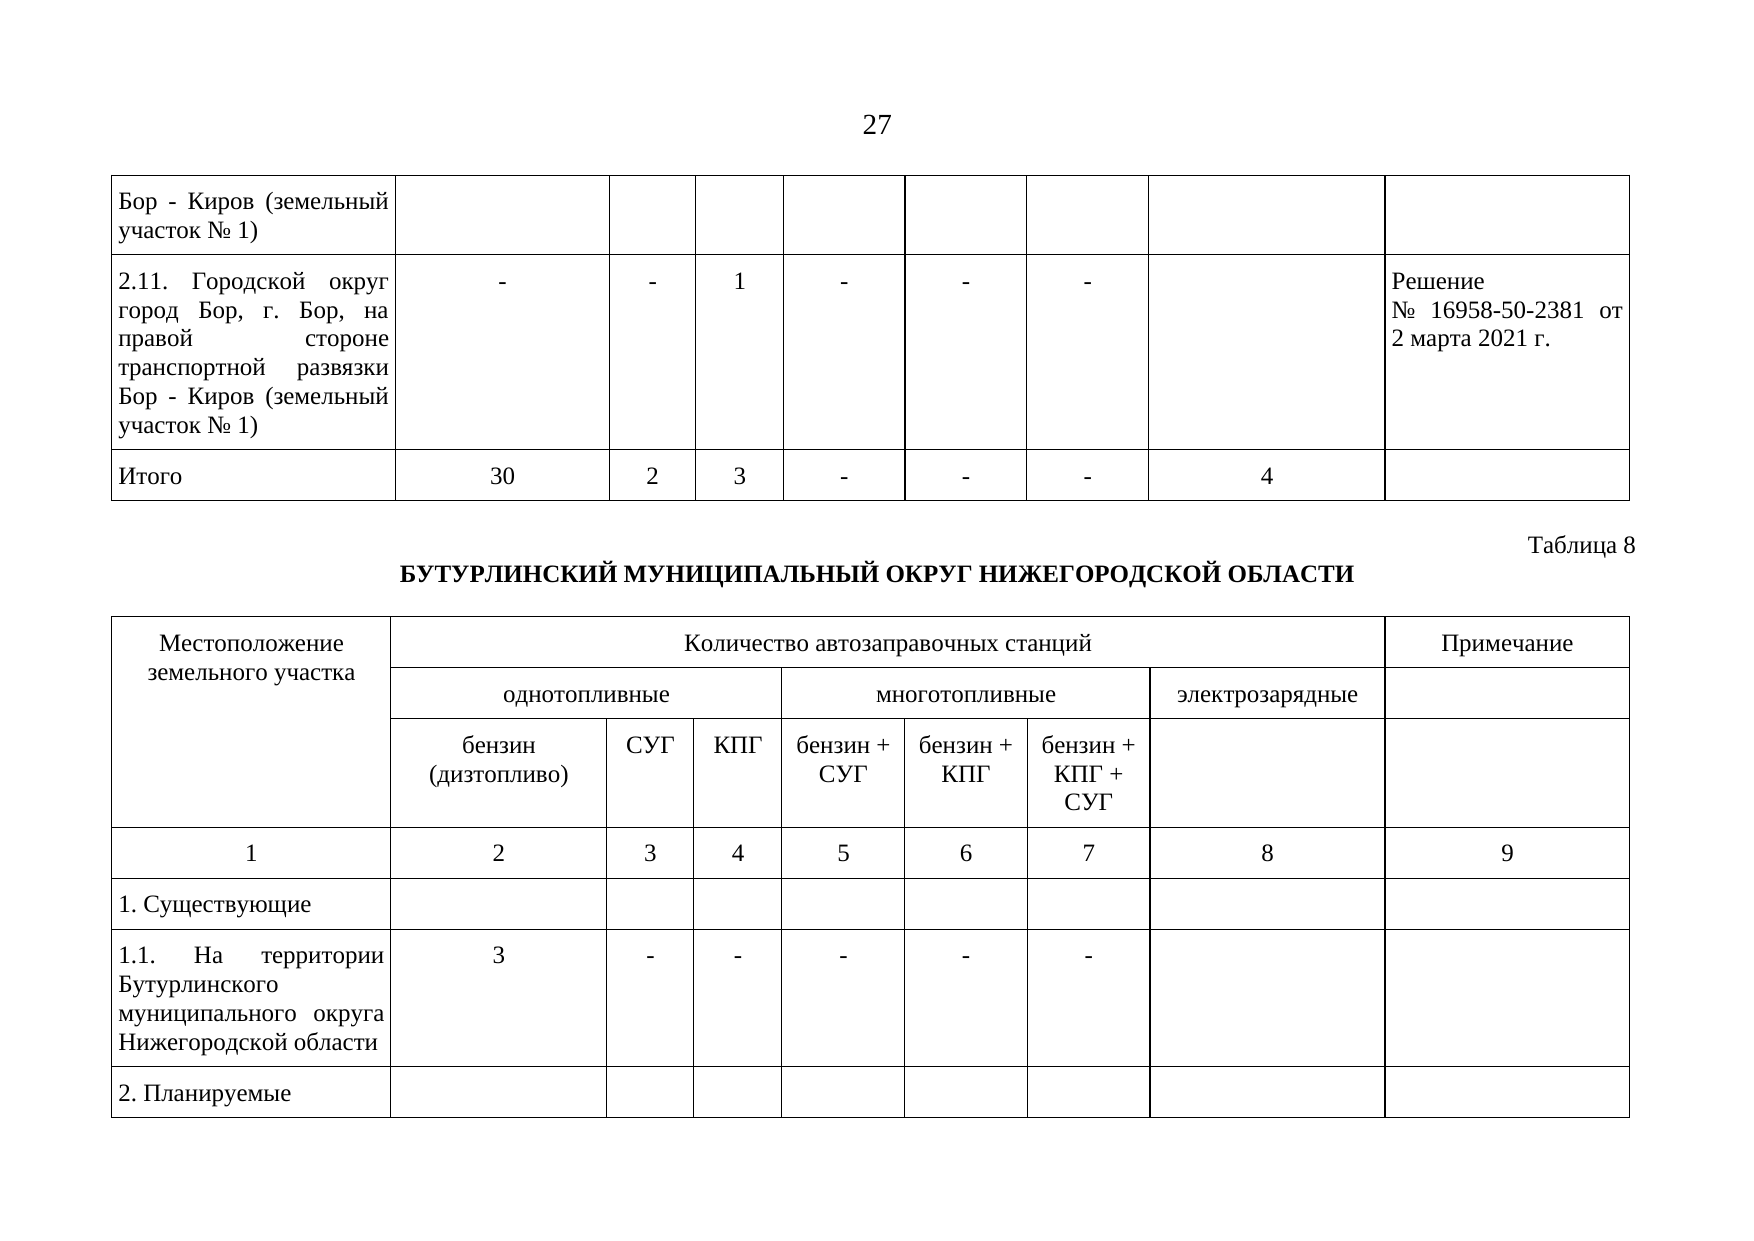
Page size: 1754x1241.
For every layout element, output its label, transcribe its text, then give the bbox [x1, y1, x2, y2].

table_cell [694, 879, 781, 929]
table_cell [1386, 668, 1629, 718]
table_cell - [610, 255, 695, 449]
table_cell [1386, 176, 1629, 254]
table_cell [1386, 879, 1629, 929]
table_cell 2. Планируемые [112, 1067, 390, 1117]
table_cell - [784, 176, 904, 254]
table_cell [1151, 719, 1384, 827]
table_cell 1 [696, 176, 783, 254]
table_cell - [610, 176, 695, 254]
table_cell 1 [696, 255, 783, 449]
title БУТУРЛИНСКИЙ МУНИЦИПАЛЬНЫЙ ОКРУГ НИЖЕГОРОДСКОЙ ОБЛАСТИ [118, 559, 1636, 587]
table_cell [1151, 879, 1384, 929]
table_cell [1386, 719, 1629, 827]
table_cell 4 [694, 828, 781, 878]
table_cell [391, 1067, 606, 1117]
table_cell [607, 879, 693, 929]
table_header Местоположение земельного участка [112, 617, 390, 827]
table_cell [694, 1067, 781, 1117]
table_cell бензин + КПГ [905, 719, 1027, 827]
table_cell 3 [696, 450, 783, 500]
table_cell [905, 1067, 1027, 1117]
table_cell СУГ [607, 719, 693, 827]
table_cell - [1027, 176, 1148, 254]
table_cell 1.1. На территории Бутурлинского муниципального округа Нижегородской области [112, 930, 390, 1066]
table_cell 6 [905, 828, 1027, 878]
table_cell 3 [607, 828, 693, 878]
table_cell [1028, 879, 1149, 929]
table_header Количество автозаправочных станций [391, 617, 1384, 667]
table_cell [607, 1067, 693, 1117]
table_cell - [1027, 255, 1148, 449]
table_cell - [906, 255, 1026, 449]
table_cell [1149, 176, 1384, 254]
table_cell 8 [1151, 828, 1384, 878]
table_cell 3 [391, 930, 606, 1066]
table_cell 4 [1149, 450, 1384, 500]
table_cell 2 [391, 828, 606, 878]
table_header Примечание [1386, 617, 1629, 667]
table_cell - [607, 930, 693, 1066]
table_cell - [784, 255, 904, 449]
table_cell 9 [1386, 828, 1629, 878]
table_cell электрозарядные [1151, 668, 1384, 718]
table_cell бензин + КПГ + СУГ [1028, 719, 1149, 827]
table_cell многотопливные [782, 668, 1149, 718]
table_cell - [1028, 930, 1149, 1066]
table_cell - [396, 176, 609, 254]
table_cell 30 [396, 450, 609, 500]
table_cell [1151, 1067, 1384, 1117]
table_cell - [906, 450, 1026, 500]
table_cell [112, 176, 395, 254]
table_cell - [905, 930, 1027, 1066]
table_cell бензин + СУГ [782, 719, 904, 827]
table_cell бензин (дизтопливо) [391, 719, 606, 827]
table_cell [1028, 1067, 1149, 1117]
table_cell [1386, 450, 1629, 500]
table_cell 7 [1028, 828, 1149, 878]
table_cell [782, 1067, 904, 1117]
table_cell [1151, 930, 1384, 1066]
table_cell [1386, 930, 1629, 1066]
table_cell 2 [610, 450, 695, 500]
table_cell КПГ [694, 719, 781, 827]
table_cell - [782, 930, 904, 1066]
table_cell [1149, 255, 1384, 449]
table_cell 1 [112, 828, 390, 878]
text Таблица 8 [118, 530, 1636, 559]
table_cell [391, 879, 606, 929]
table_cell - [396, 255, 609, 449]
table_cell 2.11. Городской округ город Бор, г. Бор, на правой стороне транспортной развязки Бор - Киров (земельный участок № 1) [112, 255, 395, 449]
table_cell - [906, 176, 1026, 254]
table_cell Решение № 16958-50-2381 от 2 марта 2021 г. [1386, 255, 1629, 449]
table_cell [1386, 1067, 1629, 1117]
table_cell 1. Существующие [112, 879, 390, 929]
table_cell [782, 879, 904, 929]
table_cell однотопливные [391, 668, 781, 718]
table_cell Итого [112, 450, 395, 500]
table_cell - [1027, 450, 1148, 500]
table_cell - [694, 930, 781, 1066]
table_cell [905, 879, 1027, 929]
table_cell 5 [782, 828, 904, 878]
table_cell - [784, 450, 904, 500]
